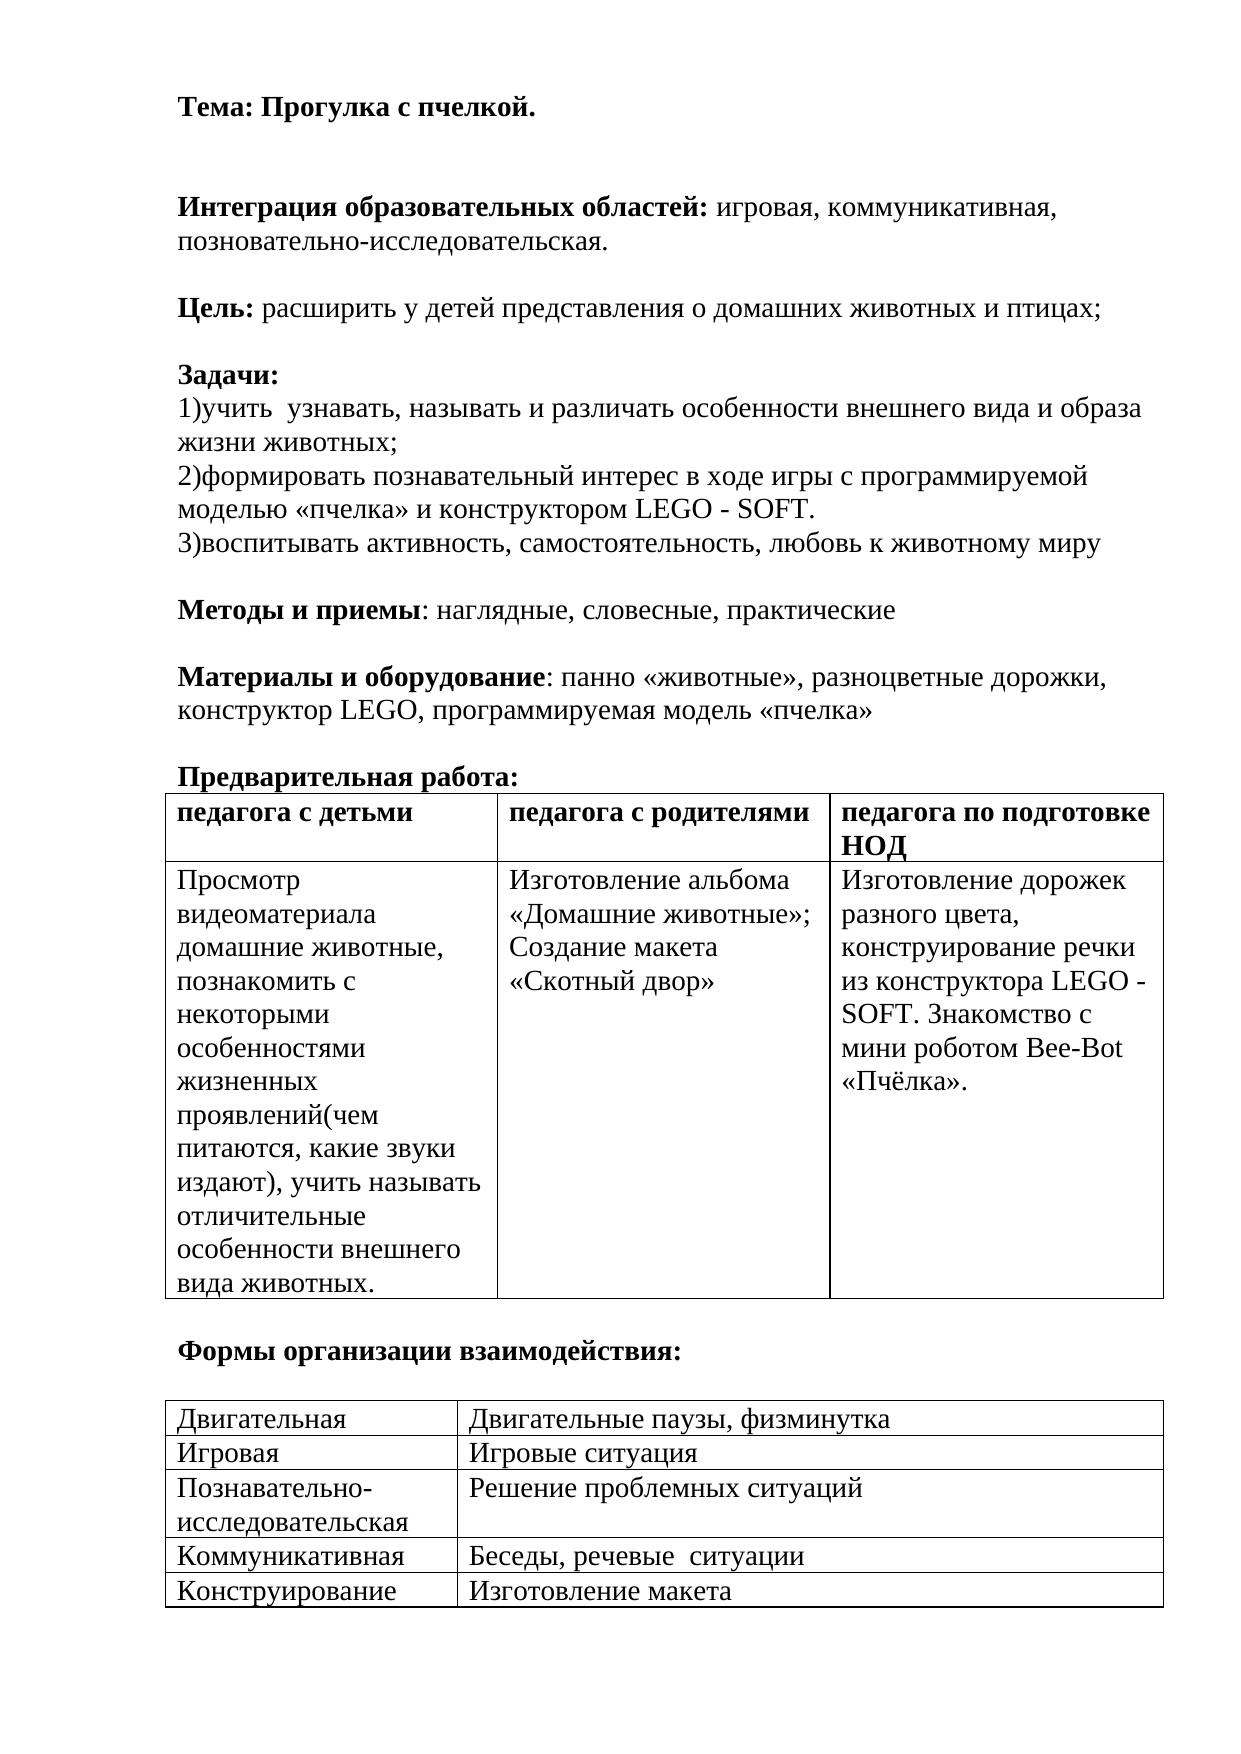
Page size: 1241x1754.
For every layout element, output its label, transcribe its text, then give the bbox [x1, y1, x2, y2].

table_cell Решение проблемных ситуаций [458, 1470, 1163, 1537]
table_cell Просмотр видеоматериала домашние животные, познакомить с некоторыми особенностями жизненных проявлений(чем питаются, какие звуки издают), учить называть отличительные особенности внешнего вида животных. [166, 862, 497, 1298]
table_header Двигательные паузы, физминутка [458, 1401, 1163, 1434]
table_cell Познавательно-исследовательская [166, 1470, 457, 1537]
text Формы организации взаимодействия: [177, 1333, 1152, 1366]
table_cell Коммуникативная [166, 1538, 457, 1572]
table_header педагога с детьми [166, 794, 497, 861]
table_cell Изготовление альбома «Домашние животные»; Создание макета «Скотный двор» [498, 862, 829, 1298]
table_header педагога по подготовке НОД [831, 794, 1163, 861]
table_cell Беседы, речевые ситуации [458, 1538, 1163, 1572]
text 3)воспитывать активность, самостоятельность, любовь к животному миру [177, 525, 1152, 558]
text 2)формировать познавательный интерес в ходе игры с программируемой моделью «пчелка» и конструктором LEGO - SOFT. [177, 458, 1152, 525]
table_header педагога с родителями [498, 794, 829, 861]
table_cell Изготовление дорожек разного цвета, конструирование речки из конструктора LEGO - SOFT. Знакомство с мини роботом Bee-Bot «Пчёлка». [831, 862, 1163, 1298]
text Цель: расширить у детей представления о домашних животных и птицах; [177, 290, 1152, 323]
text Материалы и оборудование: панно «животные», разноцветные дорожки, конструктор LEGO, программируемая модель «пчелка» [177, 659, 1152, 726]
text Тема: Прогулка с пчелкой. [177, 89, 1152, 122]
table_cell Игровая [166, 1436, 457, 1469]
text 1)учить узнавать, называть и различать особенности внешнего вида и образа жизни животных; [177, 391, 1152, 458]
table_header Двигательная [166, 1401, 457, 1434]
text Методы и приемы: наглядные, словесные, практические [177, 592, 1152, 625]
table_cell Конструирование [166, 1573, 457, 1606]
table_cell Игровые ситуация [458, 1436, 1163, 1469]
text Предварительная работа: [177, 759, 1152, 793]
text Интеграция образовательных областей: игровая, коммуникативная, позновательно-исследовательская. [177, 189, 1152, 256]
table_cell Изготовление макета [458, 1573, 1163, 1606]
text Задачи: [177, 357, 1152, 391]
